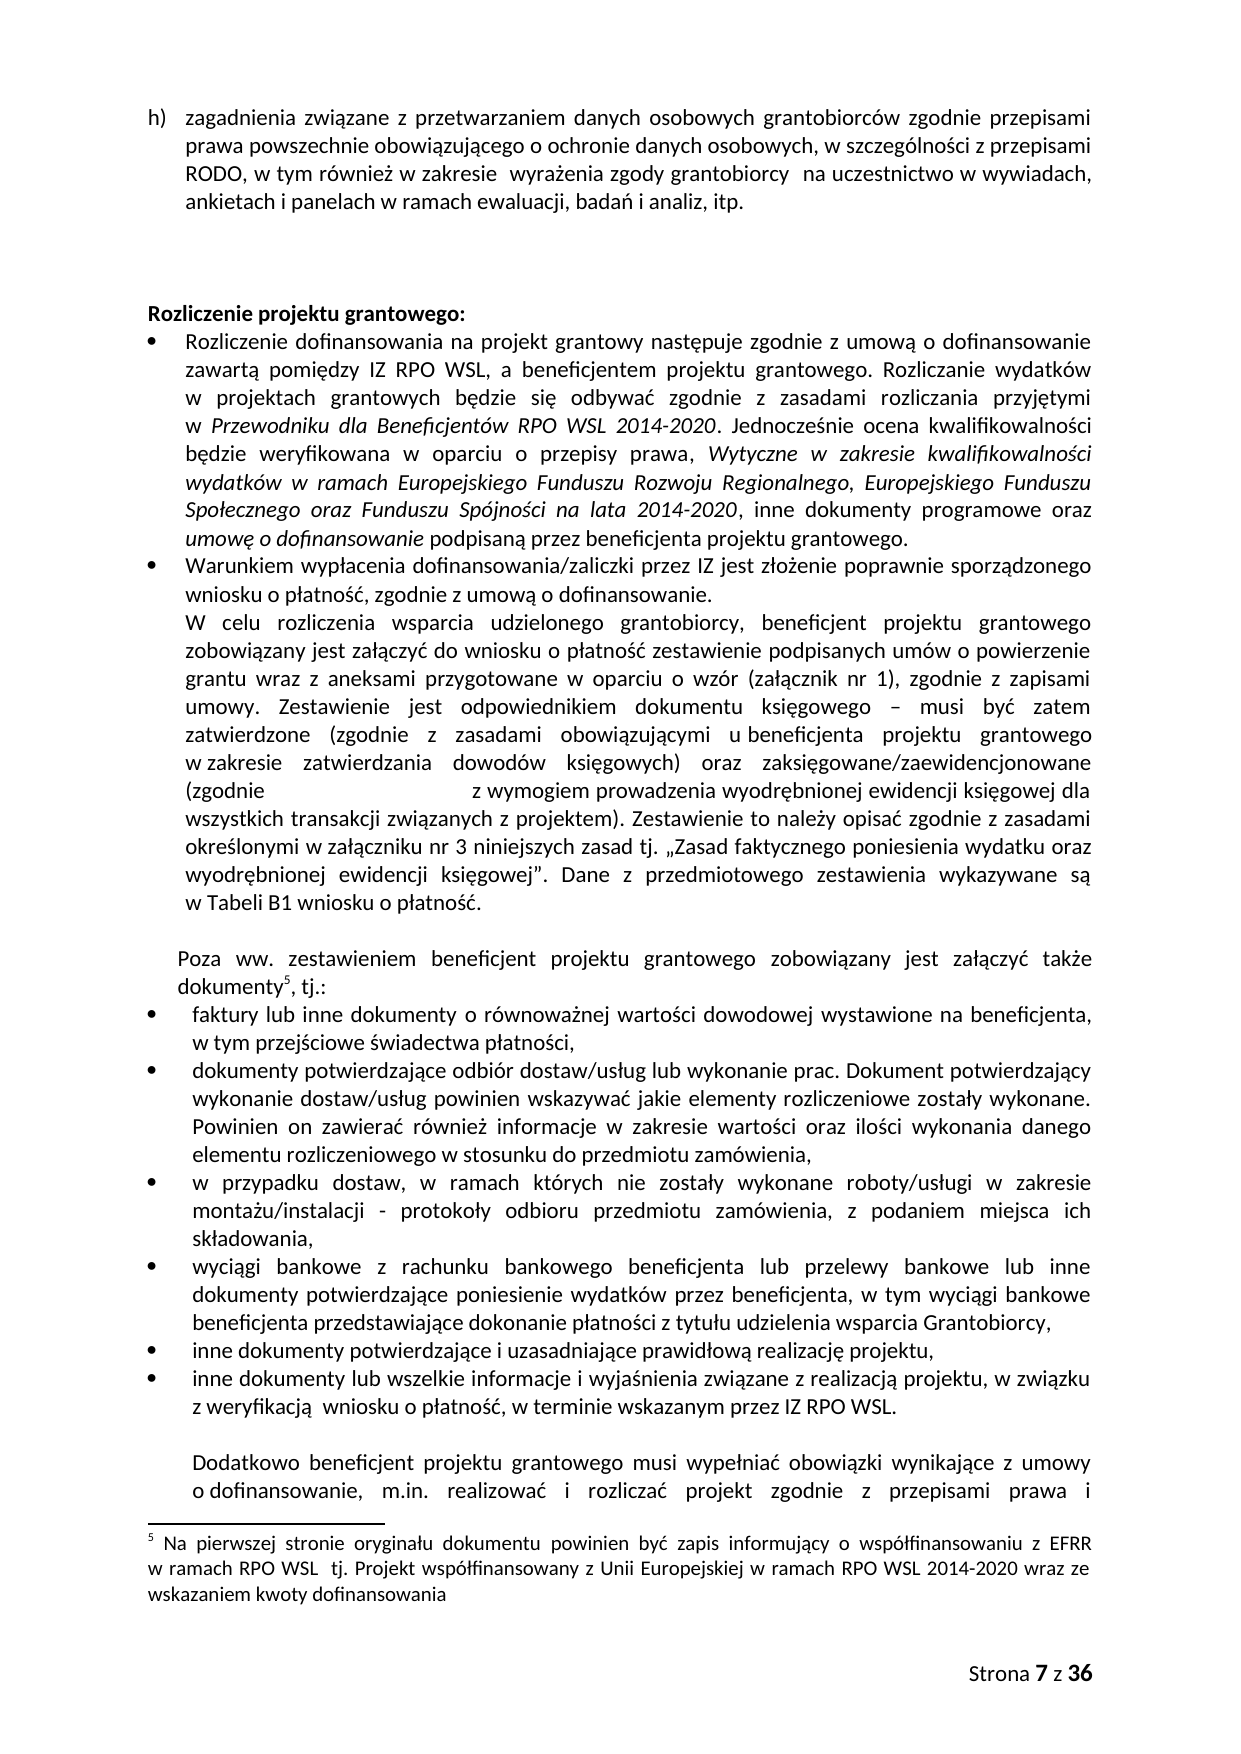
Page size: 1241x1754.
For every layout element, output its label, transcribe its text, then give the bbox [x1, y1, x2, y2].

list dokumenty potwierdzające odbiór dostaw/usług lub wykonanie prac. Dokument potwierdzający wykonanie dostaw/usług powinien wskazywać jakie elementy rozliczeniowe zostały wykonane. Powinien on zawierać również informacje w zakresie wartości oraz ilości wykonania danego elementu rozliczeniowego w stosunku do przedmiotu zamówienia, [148, 1056, 1092, 1168]
list w przypadku dostaw, w ramach których nie zostały wykonane roboty/usługi w zakresie montażu/instalacji - protokoły odbioru przedmiotu zamówienia, z podaniem miejsca ich składowania, [148, 1168, 1092, 1252]
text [192, 1448, 1092, 1504]
list faktury lub inne dokumenty o równoważnej wartości dowodowej wystawione na beneficjenta, w tym przejściowe świadectwa płatności, [148, 1000, 1092, 1056]
list Rozliczenie dofinansowania na projekt grantowy następuje zgodnie z umową o dofinansowanie zawartą pomiędzy IZ RPO WSL, a beneficjentem projektu grantowego. Rozliczanie wydatków w projektach grantowych będzie się odbywać zgodnie z zasadami rozliczania przyjętymi w Przewodniku dla Beneficjentów RPO WSL 2014-2020. Jednocześnie ocena kwalifikowalności będzie weryfikowana w oparciu o przepisy prawa, Wytyczne w zakresie kwalifikowalności wydatków w ramach Europejskiego Funduszu Rozwoju Regionalnego, Europejskiego Funduszu Społecznego oraz Funduszu Spójności na lata 2014-2020, inne dokumenty programowe oraz umowę o dofinansowanie podpisaną przez beneficjenta projektu grantowego. [148, 327, 1092, 552]
list inne dokumenty potwierdzające i uzasadniające prawidłową realizację projektu, [148, 1336, 1092, 1364]
list inne dokumenty lub wszelkie informacje i wyjaśnienia związane z realizacją projektu, w związku z weryfikacją wniosku o płatność, w terminie wskazanym przez IZ RPO WSL. [148, 1364, 1092, 1420]
list wyciągi bankowe z rachunku bankowego beneficjenta lub przelewy bankowe lub inne dokumenty potwierdzające poniesienie wydatków przez beneficjenta, w tym wyciągi bankowe beneficjenta przedstawiające dokonanie płatności z tytułu udzielenia wsparcia Grantobiorcy, [148, 1252, 1092, 1336]
text Rozliczenie projektu grantowego: [148, 299, 1092, 327]
list zagadnienia związane z przetwarzaniem danych osobowych grantobiorców zgodnie przepisami prawa powszechnie obowiązującego o ochronie danych osobowych, w szczególności z przepisami RODO, w tym również w zakresie wyrażenia zgody grantobiorcy na uczestnictwo w wywiadach, ankietach i panelach w ramach ewaluacji, badań i analiz, itp. [148, 103, 1092, 215]
text Poza ww. zestawieniem beneficjent projektu grantowego zobowiązany jest załączyć także dokumenty, tj.: [177, 944, 1092, 1000]
text W celu rozliczenia wsparcia udzielonego grantobiorcy, beneficjent projektu grantowego zobowiązany jest załączyć do wniosku o płatność zestawienie podpisanych umów o powierzenie grantu wraz z aneksami przygotowane w oparciu o wzór (załącznik nr 1), zgodnie z zapisami umowy. Zestawienie jest odpowiednikiem dokumentu księgowego – musi być zatem zatwierdzone (zgodnie z zasadami obowiązującymi u beneficjenta projektu grantowego w zakresie zatwierdzania dowodów księgowych) oraz zaksięgowane/zaewidencjonowane (zgodnie z wymogiem prowadzenia wyodrębnionej ewidencji księgowej dla wszystkich transakcji związanych z projektem). Zestawienie to należy opisać zgodnie z zasadami określonymi w załączniku nr 3 niniejszych zasad tj. „Zasad faktycznego poniesienia wydatku oraz wyodrębnionej ewidencji księgowej”. Dane z przedmiotowego zestawienia wykazywane są w Tabeli B1 wniosku o płatność. [185, 608, 1092, 916]
list Warunkiem wypłacenia dofinansowania/zaliczki przez IZ jest złożenie poprawnie sporządzonego wniosku o płatność, zgodnie z umową o dofinansowanie. [148, 552, 1092, 608]
